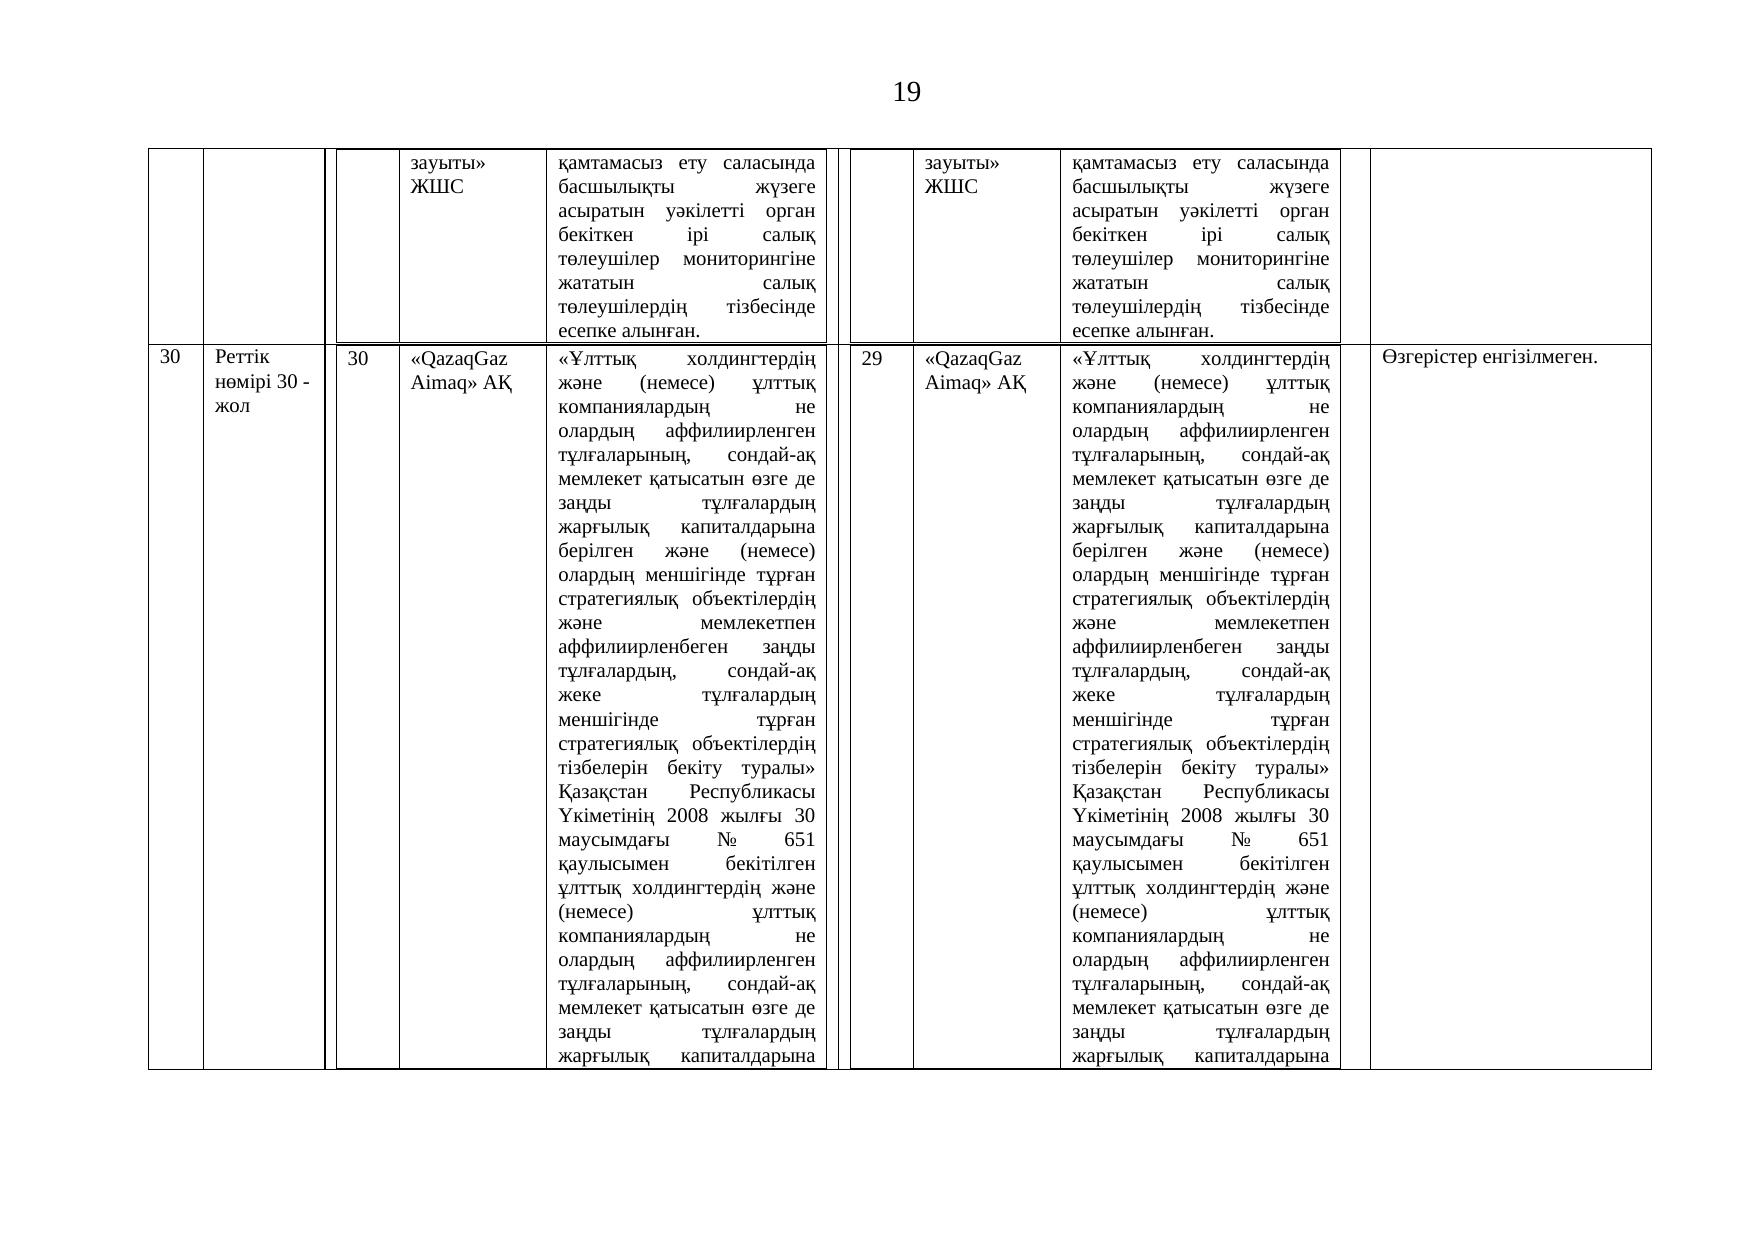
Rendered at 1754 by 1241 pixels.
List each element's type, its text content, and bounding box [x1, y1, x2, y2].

table_cell [851, 346, 913, 1068]
table_cell [337, 150, 399, 342]
table_cell [1061, 346, 1340, 1068]
table_cell [839, 149, 850, 343]
table_cell [827, 149, 838, 343]
table_cell [1341, 345, 1370, 1068]
table_cell [337, 346, 399, 1068]
table_cell [326, 149, 336, 343]
table_cell [1341, 149, 1370, 343]
table_cell [851, 150, 913, 342]
table_cell [1061, 150, 1340, 342]
table_cell [547, 346, 826, 1068]
table_cell [914, 150, 1060, 342]
table_cell [827, 345, 838, 1068]
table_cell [1371, 149, 1651, 343]
table_cell [914, 346, 1060, 1068]
table_cell [839, 345, 850, 1068]
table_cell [204, 149, 324, 343]
table_cell [326, 345, 336, 1068]
table_cell [547, 150, 826, 342]
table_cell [204, 345, 324, 1068]
table_cell 30 [149, 345, 203, 1068]
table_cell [1371, 345, 1651, 1068]
table_cell [400, 346, 546, 1068]
table_cell 29 [149, 149, 203, 343]
table_cell [400, 150, 546, 342]
